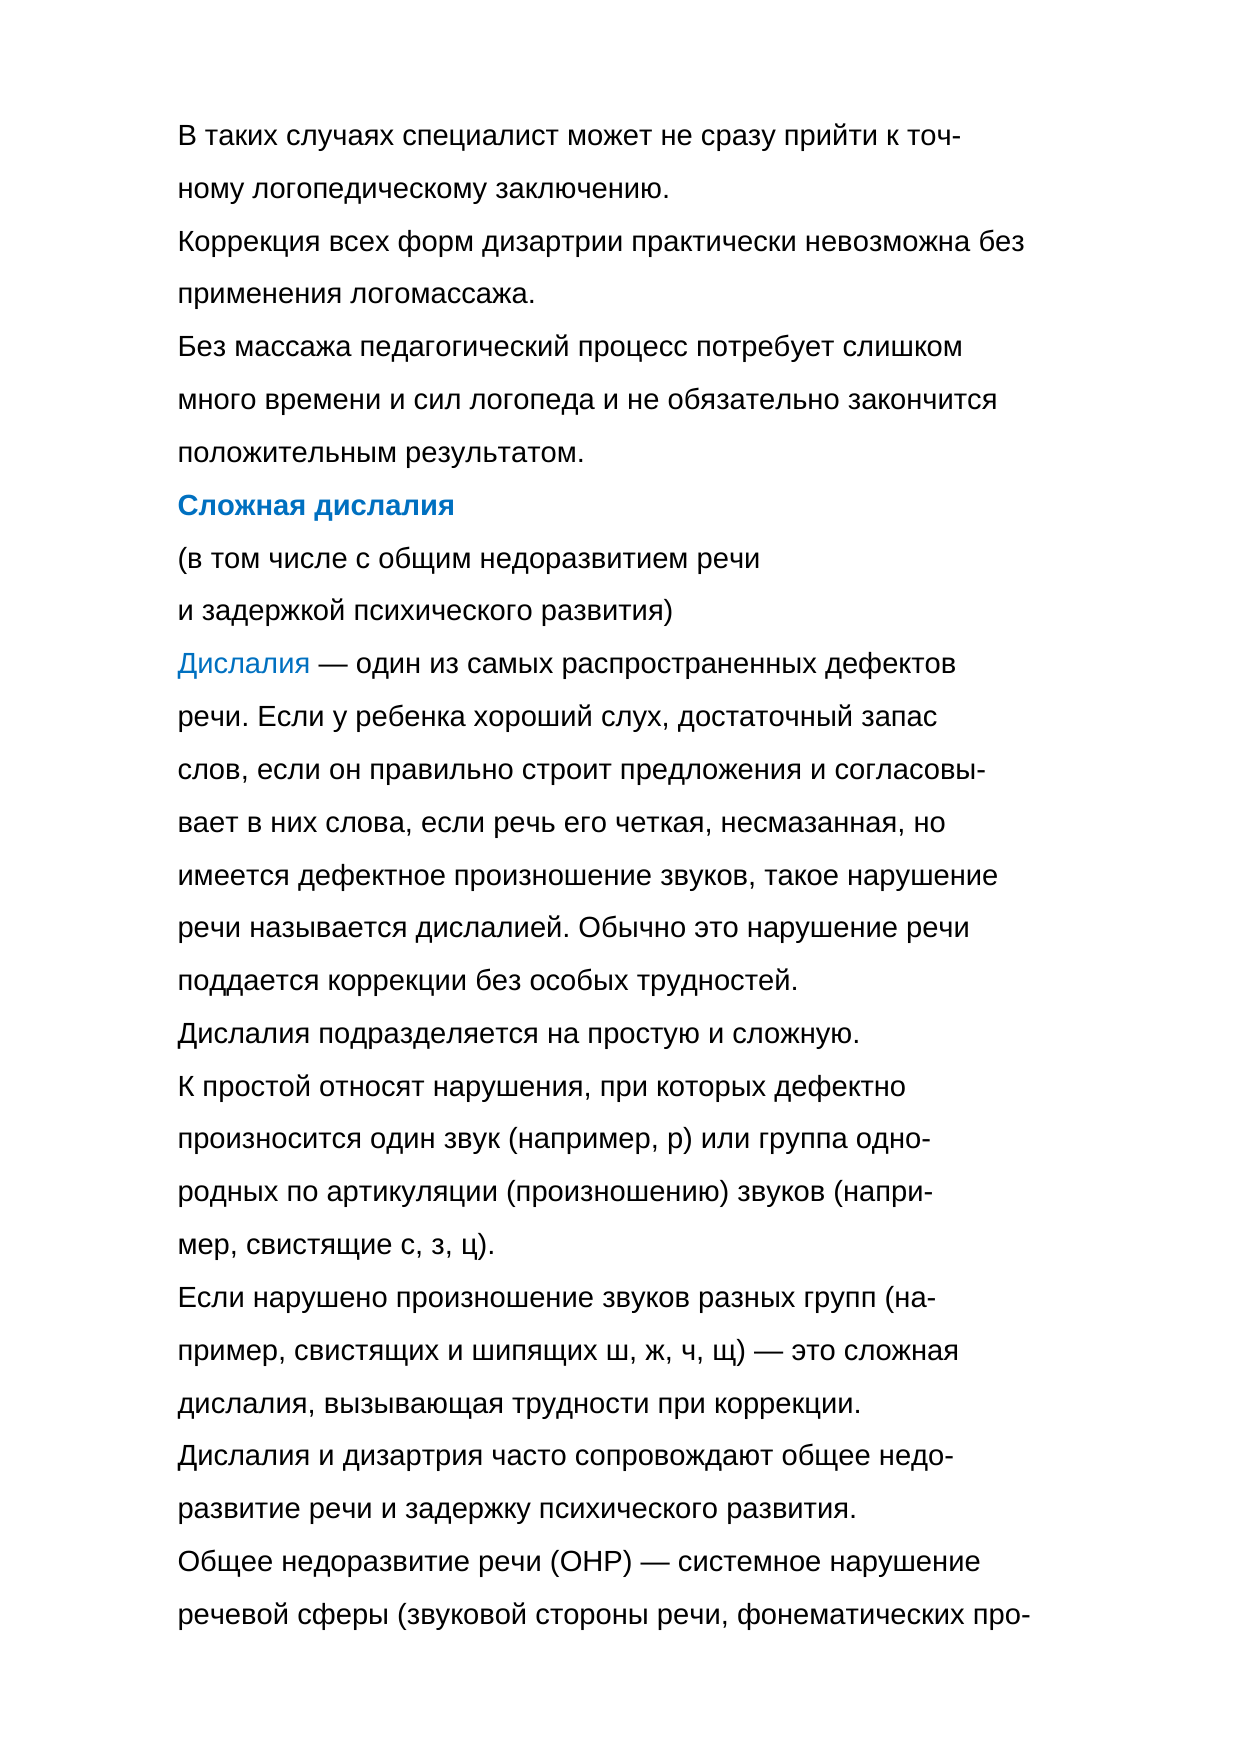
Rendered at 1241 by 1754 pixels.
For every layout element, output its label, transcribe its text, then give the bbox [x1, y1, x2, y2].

text Без массажа педагогический процесс потребует слишком [177, 329, 1152, 363]
text К простой относят нарушения, при которых дефектно [177, 1069, 1152, 1102]
text имеется дефектное произношение звуков, такое нарушение [177, 857, 1152, 891]
text поддается коррекции без особых трудностей. [177, 963, 1152, 997]
text речи называется дислалией. Обычно это нарушение речи [177, 910, 1152, 944]
text родных по артикуляции (произношению) звуков (напри- [177, 1174, 1152, 1208]
text Общее недоразвитие речи (ОНР) — системное нарушение [177, 1544, 1152, 1578]
text Дислалия — один из самых распространенных дефектов [177, 646, 1152, 680]
text произносится один звук (например, р) или группа одно- [177, 1122, 1152, 1155]
text Коррекция всех форм дизартрии практически невозможна без [177, 224, 1152, 257]
text Сложная дислалия [177, 488, 1152, 521]
text Дислалия и дизартрия часто сопровождают общее недо- [177, 1438, 1152, 1472]
text вает в них слова, если речь его четкая, несмазанная, но [177, 805, 1152, 838]
text и задержкой психического развития) [177, 593, 1152, 627]
text речевой сферы (звуковой стороны речи, фонематических про- [177, 1597, 1152, 1630]
text слов, если он правильно строит предложения и согласовы- [177, 752, 1152, 785]
text много времени и сил логопеда и не обязательно закончится [177, 382, 1152, 416]
text пример, свистящих и шипящих ш, ж, ч, щ) — это сложная [177, 1333, 1152, 1366]
text (в том числе с общим недоразвитием речи [177, 541, 1152, 574]
text В таких случаях специалист может не сразу прийти к точ- [177, 118, 1152, 152]
text Дислалия подразделяется на простую и сложную. [177, 1016, 1152, 1049]
text развитие речи и задержку психического развития. [177, 1491, 1152, 1525]
text Если нарушено произношение звуков разных групп (на- [177, 1280, 1152, 1313]
text дислалия, вызывающая трудности при коррекции. [177, 1386, 1152, 1419]
text речи. Если у ребенка хороший слух, достаточный запас [177, 699, 1152, 733]
text положительным результатом. [177, 435, 1152, 468]
text применения логомассажа. [177, 277, 1152, 310]
text мер, свистящие с, з, ц). [177, 1227, 1152, 1261]
text ному логопедическому заключению. [177, 171, 1152, 204]
